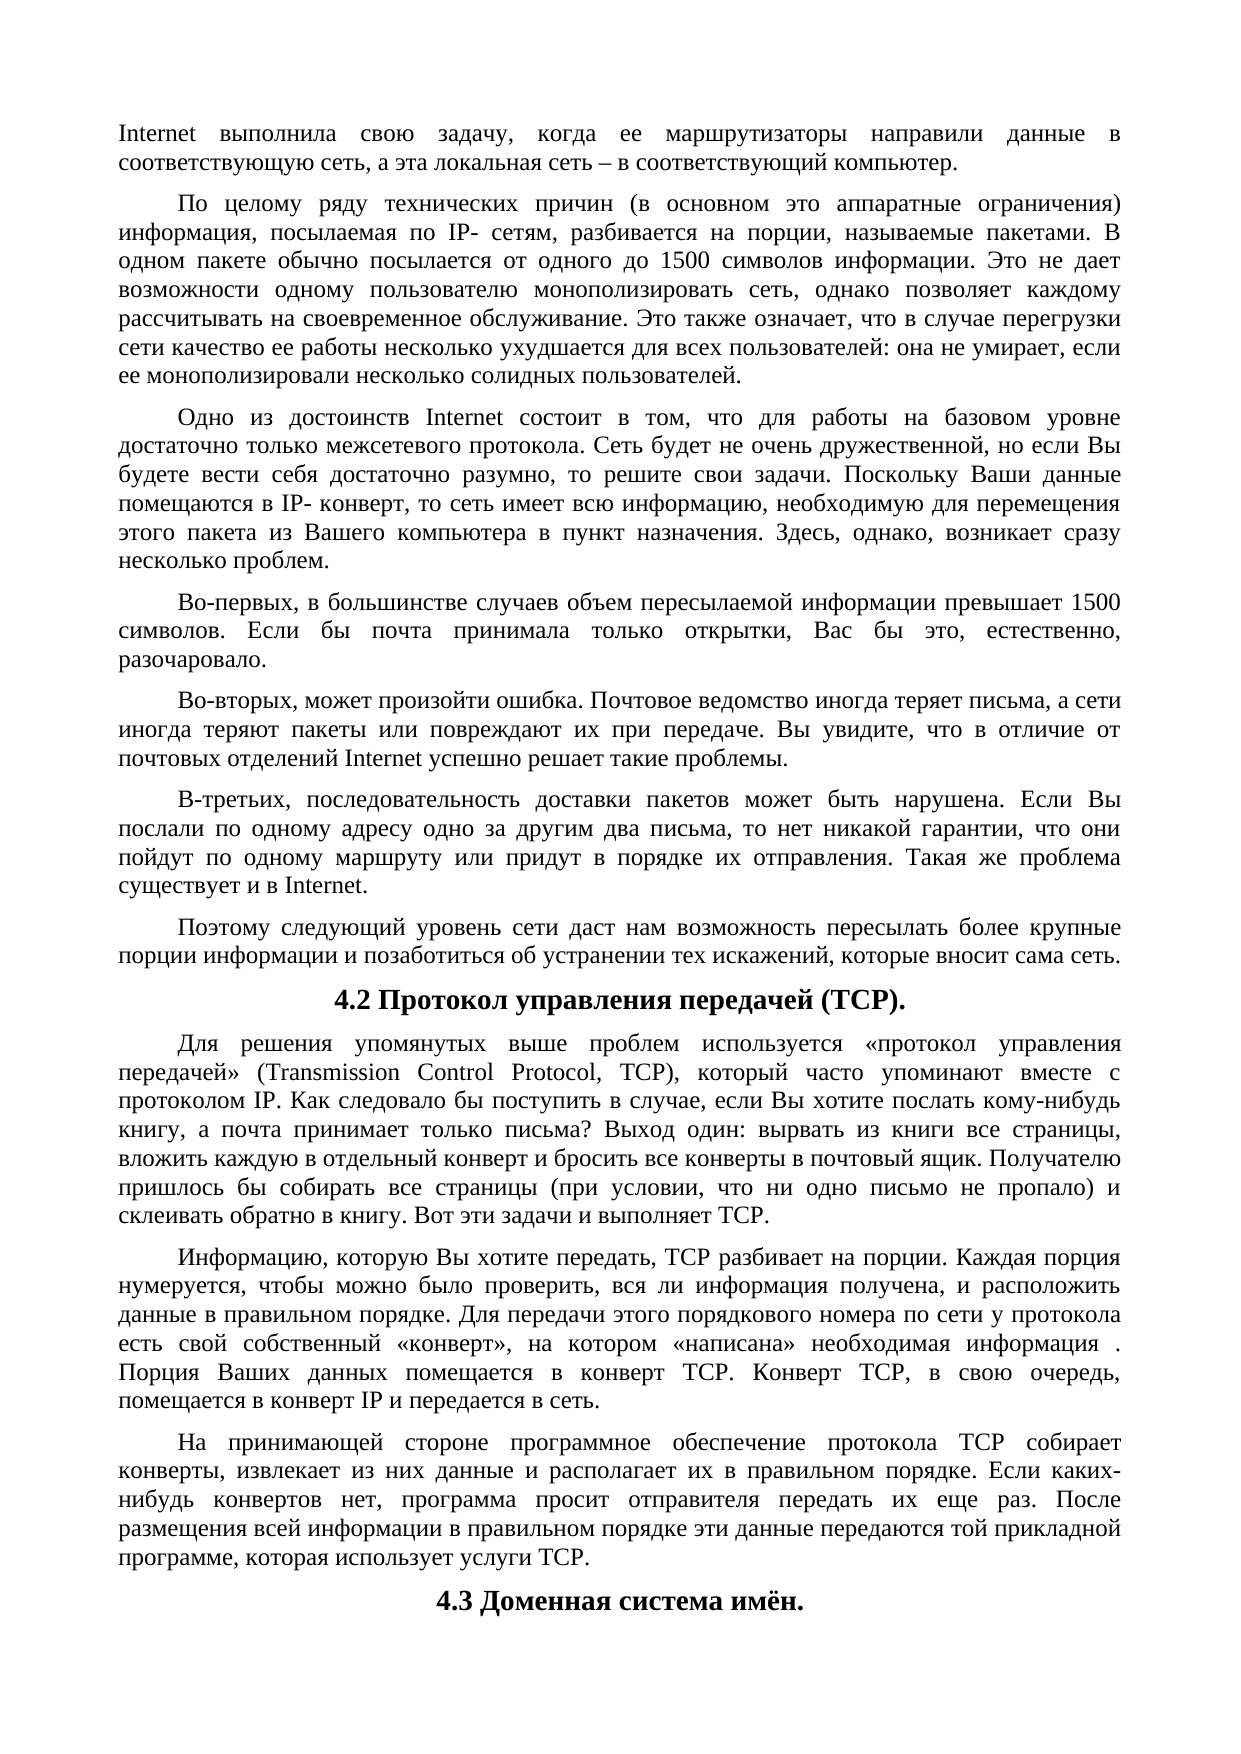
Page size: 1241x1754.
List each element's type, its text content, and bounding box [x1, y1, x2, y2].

text 4.2 Протокол управления передачей (ТСР). [118, 982, 1122, 1015]
text Во-вторых, может произойти ошибка. Почтовое ведомство иногда теряет письма, а сети иногда теряют пакеты или повреждают их при передаче. Вы увидите, что в отличие от почтовых отделений Internet успешно решает такие проблемы. [118, 686, 1122, 772]
text В-третьих, последовательность доставки пакетов может быть нарушена. Если Вы послали по одному адресу одно за другим два письма, то нет никакой гарантии, что они пойдут по одному маршруту или придут в порядке их отправления. Такая же проблема существует и в Internet. [118, 784, 1122, 899]
text 4.3 Доменная система имён. [118, 1583, 1122, 1616]
text Поэтому следующий уровень сети даст нам возможность пересылать более крупные порции информации и позаботиться об устранении тех искажений, которые вносит сама сеть. [118, 912, 1122, 969]
text Одно из достоинств Internet состоит в том, что для работы на базовом уровне достаточно только межсетевого протокола. Сеть будет не очень дружественной, но если Вы будете вести себя достаточно разумно, то решите свои задачи. Поскольку Ваши данные помещаются в IP- конверт, то сеть имеет всю информацию, необходимую для перемещения этого пакета из Вашего компьютера в пункт назначения. Здесь, однако, возникает сразу несколько проблем. [118, 402, 1122, 574]
text На принимающей стороне программное обеспечение протокола ТСР собирает конверты, извлекает из них данные и располагает их в правильном порядке. Если каких-нибудь конвертов нет, программа просит отправителя передать их еще раз. После размещения всей информации в правильном порядке эти данные передаются той прикладной программе, которая использует услуги ТСР. [118, 1427, 1122, 1570]
text Для решения упомянутых выше проблем используется «протокол управления передачей» (Transmission Control Protocol, TCP), который часто упоминают вместе с протоколом IP. Как следовало бы поступить в случае, если Вы хотите послать кому-нибудь книгу, а почта принимает только письма? Выход один: вырвать из книги все страницы, вложить каждую в отдельный конверт и бросить все конверты в почтовый ящик. Получателю пришлось бы собирать все страницы (при условии, что ни одно письмо не пропало) и склеивать обратно в книгу. Вот эти задачи и выполняет ТСР. [118, 1028, 1122, 1229]
text По целому ряду технических причин (в основном это аппаратные ограничения) информация, посылаемая по IP- сетям, разбивается на порции, называемые пакетами. В одном пакете обычно посылается от одного до 1500 символов информации. Это не дает возможности одному пользователю монополизировать сеть, однако позволяет каждому рассчитывать на своевременное обслуживание. Это также означает, что в случае перегрузки сети качество ее работы несколько ухудшается для всех пользователей: она не умирает, если ее монополизировали несколько солидных пользователей. [118, 188, 1122, 389]
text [118, 118, 1122, 176]
text Информацию, которую Вы хотите передать, ТСР разбивает на порции. Каждая порция нумеруется, чтобы можно было проверить, вся ли информация получена, и расположить данные в правильном порядке. Для передачи этого порядкового номера по сети у протокола есть свой собственный «конверт», на котором «написана» необходимая информация . Порция Ваших данных помещается в конверт ТСР. Конверт ТСР, в свою очередь, помещается в конверт IP и передается в сеть. [118, 1242, 1122, 1414]
text Во-первых, в большинстве случаев объем пересылаемой информации превышает 1500 символов. Если бы почта принимала только открытки, Вас бы это, естественно, разочаровало. [118, 587, 1122, 673]
